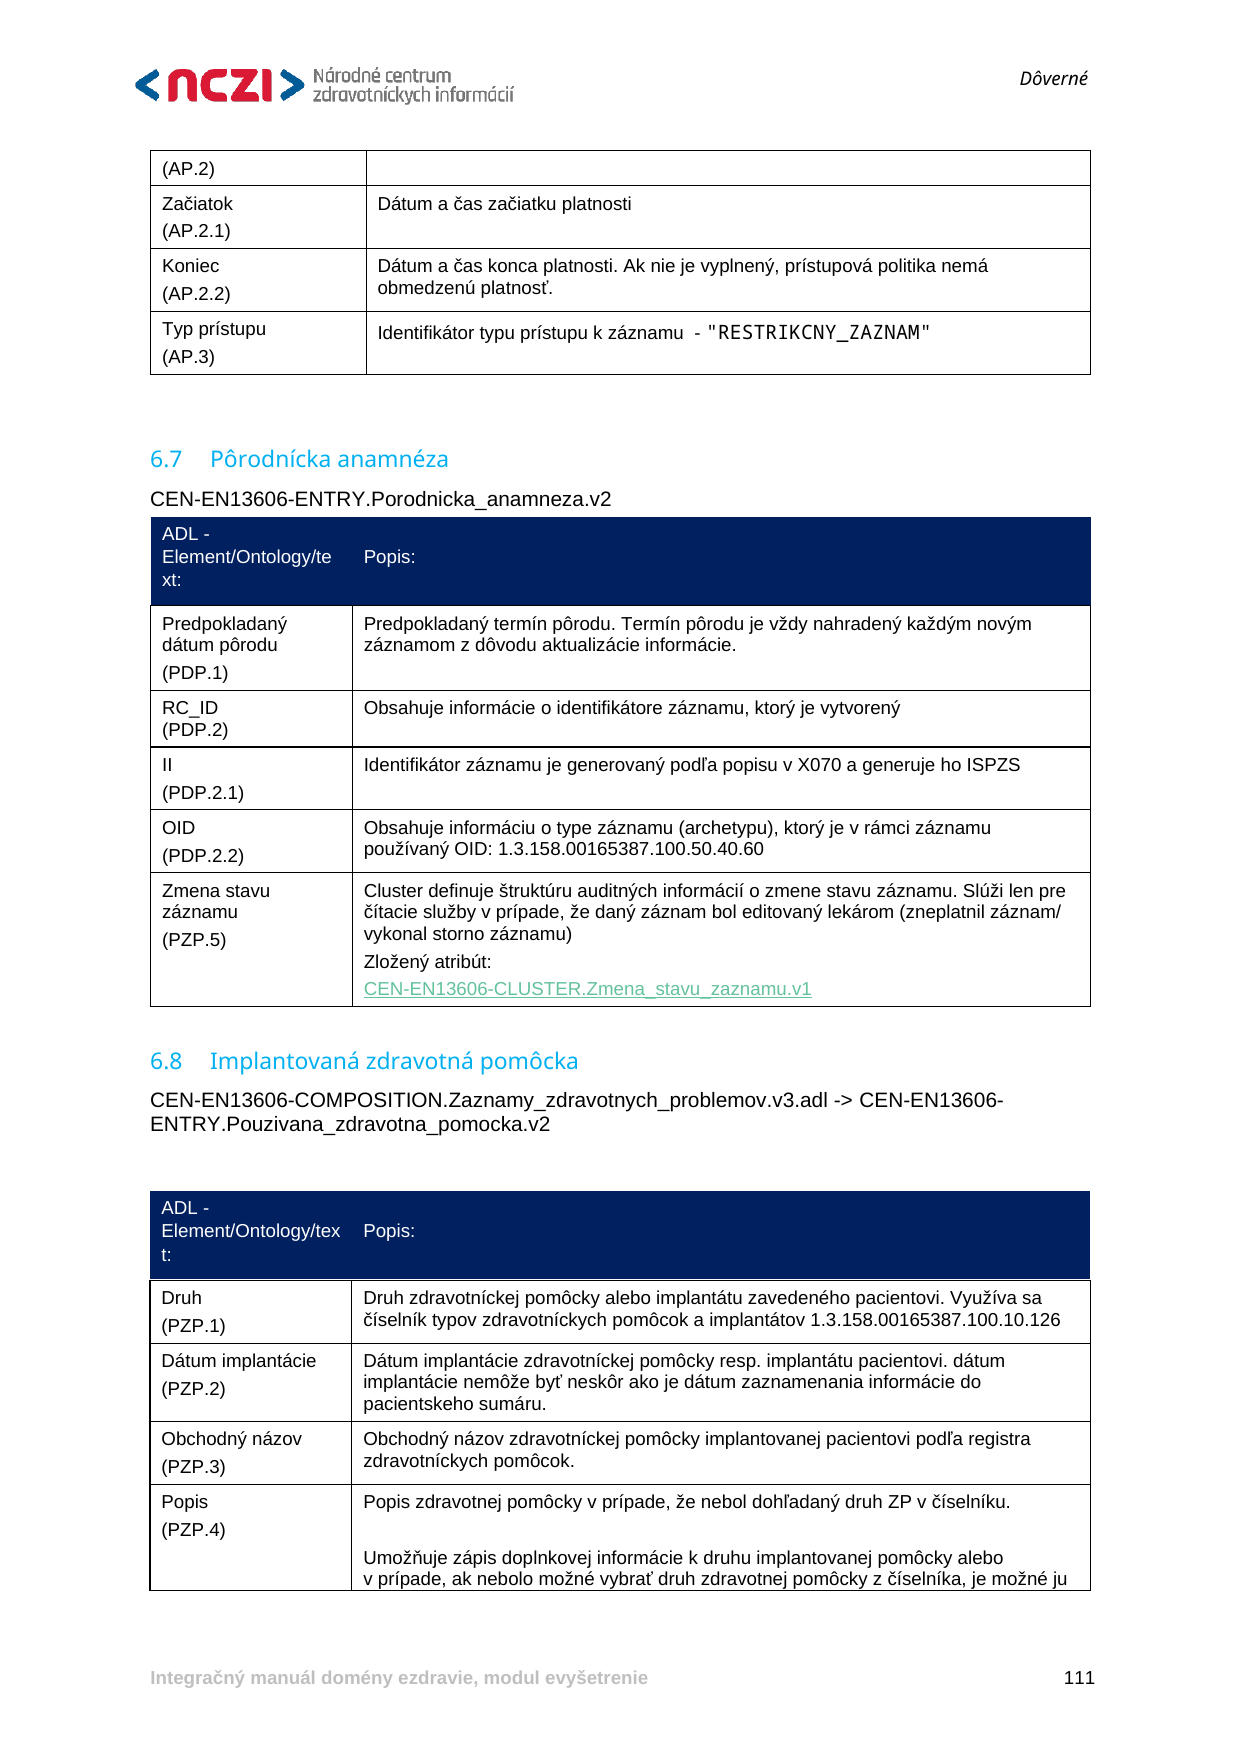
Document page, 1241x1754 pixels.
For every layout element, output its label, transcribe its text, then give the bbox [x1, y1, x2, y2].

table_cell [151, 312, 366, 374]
subtitle Implantovaná zdravotná pomôcka [150, 1044, 1090, 1076]
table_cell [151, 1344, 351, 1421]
picture [123, 53, 526, 118]
text CEN-EN13606-COMPOSITION.Zaznamy_zdravotnych_problemov.v3.adl -> CEN-EN13606-ENTRY.Pouzivana_zdravotna_pomocka.v2 [150, 1088, 1090, 1136]
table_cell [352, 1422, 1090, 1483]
text CEN-EN13606-ENTRY.Porodnicka_anamneza.v2 [150, 486, 1090, 510]
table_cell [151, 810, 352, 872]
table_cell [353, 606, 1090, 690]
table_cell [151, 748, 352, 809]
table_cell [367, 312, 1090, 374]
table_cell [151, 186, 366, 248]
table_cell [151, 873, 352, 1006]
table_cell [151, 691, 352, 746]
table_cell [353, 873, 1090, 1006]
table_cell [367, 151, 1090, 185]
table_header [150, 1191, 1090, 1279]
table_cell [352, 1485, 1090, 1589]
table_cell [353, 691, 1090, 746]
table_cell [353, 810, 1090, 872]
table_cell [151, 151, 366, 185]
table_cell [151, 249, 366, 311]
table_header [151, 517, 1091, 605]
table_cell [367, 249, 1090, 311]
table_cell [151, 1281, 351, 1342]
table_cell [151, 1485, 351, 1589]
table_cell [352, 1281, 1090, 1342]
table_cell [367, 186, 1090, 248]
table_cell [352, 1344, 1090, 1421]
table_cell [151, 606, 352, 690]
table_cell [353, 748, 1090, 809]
subtitle Pôrodnícka anamnéza [150, 443, 1090, 474]
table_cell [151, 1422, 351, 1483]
